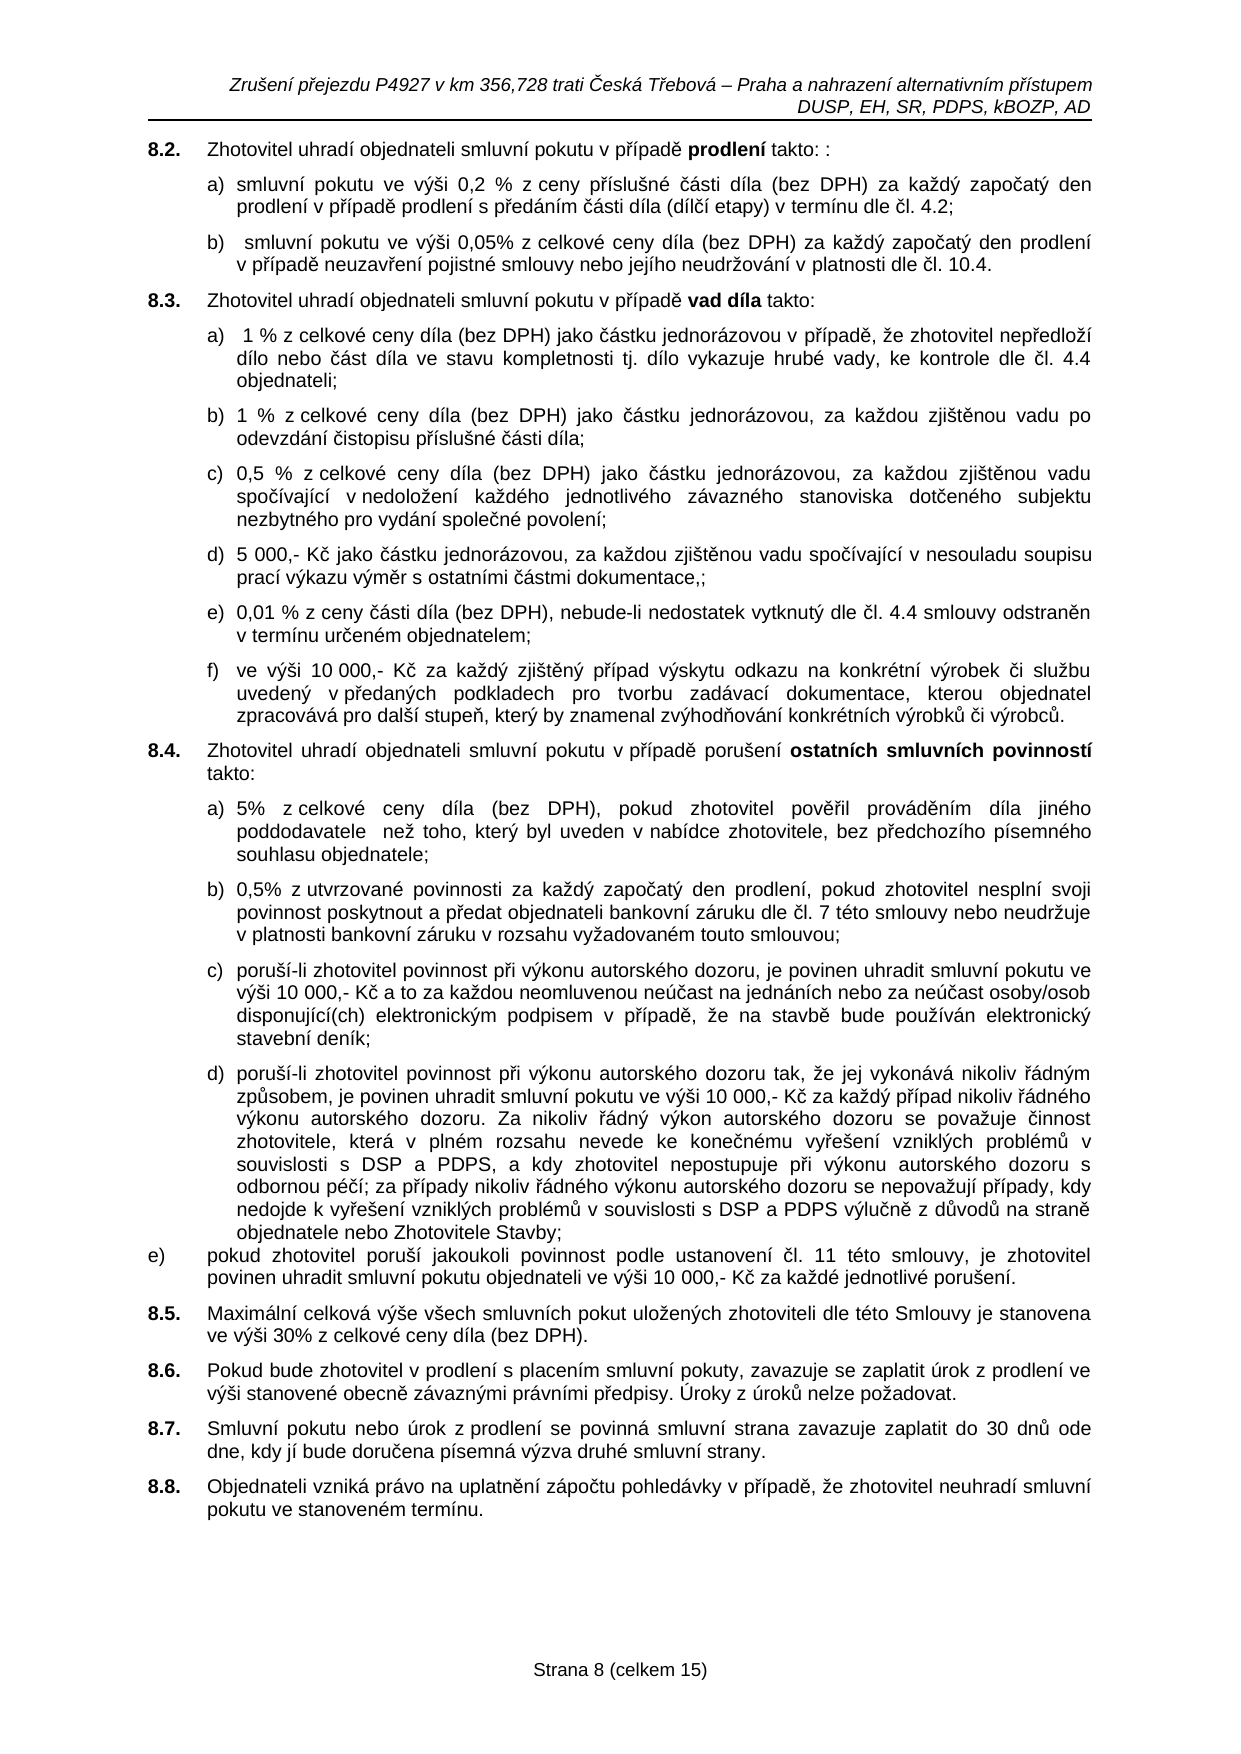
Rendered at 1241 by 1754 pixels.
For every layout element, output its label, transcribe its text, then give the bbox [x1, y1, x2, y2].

text b) 0,5% z utvrzované povinnosti za každý započatý den prodlení, pokud zhotovitel nesplní svoji povinnost poskytnout a předat objednateli bankovní záruku dle čl. 7 této smlouvy nebo neudržuje v platnosti bankovní záruku v rozsahu vyžadovaném touto smlouvou; [207, 878, 1092, 946]
text 8.7. Smluvní pokutu nebo úrok z prodlení se povinná smluvní strana zavazuje zaplatit do 30 dnů ode dne, kdy jí bude doručena písemná výzva druhé smluvní strany. [148, 1417, 1092, 1463]
text d) poruší-li zhotovitel povinnost při výkonu autorského dozoru tak, že jej vykonává nikoliv řádným způsobem, je povinen uhradit smluvní pokutu ve výši 10 000,- Kč za každý případ nikoliv řádného výkonu autorského dozoru. Za nikoliv řádný výkon autorského dozoru se považuje činnost zhotovitele, která v plném rozsahu nevede ke konečnému vyřešení vzniklých problémů v souvislosti s DSP a PDPS, a kdy zhotovitel nepostupuje při výkonu autorského dozoru s odbornou péčí; za případy nikoliv řádného výkonu autorského dozoru se nepovažují případy, kdy nedojde k vyřešení vzniklých problémů v souvislosti s DSP a PDPS výlučně z důvodů na straně objednatele nebo Zhotovitele Stavby; [207, 1062, 1092, 1243]
subtitle 8.4. Zhotovitel uhradí objednateli smluvní pokutu v případě porušení ostatních smluvních povinností takto: [148, 739, 1092, 785]
text b) 1 % z celkové ceny díla (bez DPH) jako částku jednorázovou, za každou zjištěnou vadu po odevzdání čistopisu příslušné části díla; [207, 404, 1092, 450]
text e) pokud zhotovitel poruší jakoukoli povinnost podle ustanovení čl. 11 této smlouvy, je zhotovitel povinen uhradit smluvní pokutu objednateli ve výši 10 000,- Kč za každé jednotlivé porušení. [148, 1243, 1092, 1289]
text e) 0,01 % z ceny části díla (bez DPH), nebude-li nedostatek vytknutý dle čl. 4.4 smlouvy odstraněn v termínu určeném objednatelem; [207, 601, 1092, 646]
subtitle 8.2. Zhotovitel uhradí objednateli smluvní pokutu v případě prodlení takto: : [148, 137, 1092, 160]
text a) smluvní pokutu ve výši 0,2 % z ceny příslušné části díla (bez DPH) za každý započatý den prodlení v případě prodlení s předáním části díla (dílčí etapy) v termínu dle čl. 4.2; [207, 173, 1092, 218]
text c) poruší-li zhotovitel povinnost při výkonu autorského dozoru, je povinen uhradit smluvní pokutu ve výši 10 000,- Kč a to za každou neomluvenou neúčast na jednáních nebo za neúčast osoby/osob disponující(ch) elektronickým podpisem v případě, že na stavbě bude používán elektronický stavební deník; [207, 958, 1092, 1049]
text b) smluvní pokutu ve výši 0,05% z celkové ceny díla (bez DPH) za každý započatý den prodlení v případě neuzavření pojistné smlouvy nebo jejího neudržování v platnosti dle čl. 10.4. [207, 231, 1092, 276]
text 8.5. Maximální celková výše všech smluvních pokut uložených zhotoviteli dle této Smlouvy je stanovena ve výši 30% z celkové ceny díla (bez DPH). [148, 1301, 1092, 1347]
text d) 5 000,- Kč jako částku jednorázovou, za každou zjištěnou vadu spočívající v nesouladu soupisu prací výkazu výměr s ostatními částmi dokumentace,; [207, 543, 1092, 588]
text f) ve výši 10 000,- Kč za každý zjištěný případ výskytu odkazu na konkrétní výrobek či službu uvedený v předaných podkladech pro tvorbu zadávací dokumentace, kterou objednatel zpracovává pro další stupeň, který by znamenal zvýhodňování konkrétních výrobků či výrobců. [207, 659, 1092, 727]
text a) 1 % z celkové ceny díla (bez DPH) jako částku jednorázovou v případě, že zhotovitel nepředloží dílo nebo část díla ve stavu kompletnosti tj. dílo vykazuje hrubé vady, ke kontrole dle čl. 4.4 objednateli; [207, 324, 1092, 392]
text 8.6. Pokud bude zhotovitel v prodlení s placením smluvní pokuty, zavazuje se zaplatit úrok z prodlení ve výši stanovené obecně závaznými právními předpisy. Úroky z úroků nelze požadovat. [148, 1359, 1092, 1405]
text a) 5% z celkové ceny díla (bez DPH), pokud zhotovitel pověřil prováděním díla jiného poddodavatele než toho, který byl uveden v nabídce zhotovitele, bez předchozího písemného souhlasu objednatele; [207, 797, 1092, 865]
text c) 0,5 % z celkové ceny díla (bez DPH) jako částku jednorázovou, za každou zjištěnou vadu spočívající v nedoložení každého jednotlivého závazného stanoviska dotčeného subjektu nezbytného pro vydání společné povolení; [207, 462, 1092, 530]
text 8.8. Objednateli vzniká právo na uplatnění zápočtu pohledávky v případě, že zhotovitel neuhradí smluvní pokutu ve stanoveném termínu. [148, 1475, 1092, 1521]
subtitle 8.3. Zhotovitel uhradí objednateli smluvní pokutu v případě vad díla takto: [148, 288, 1092, 311]
